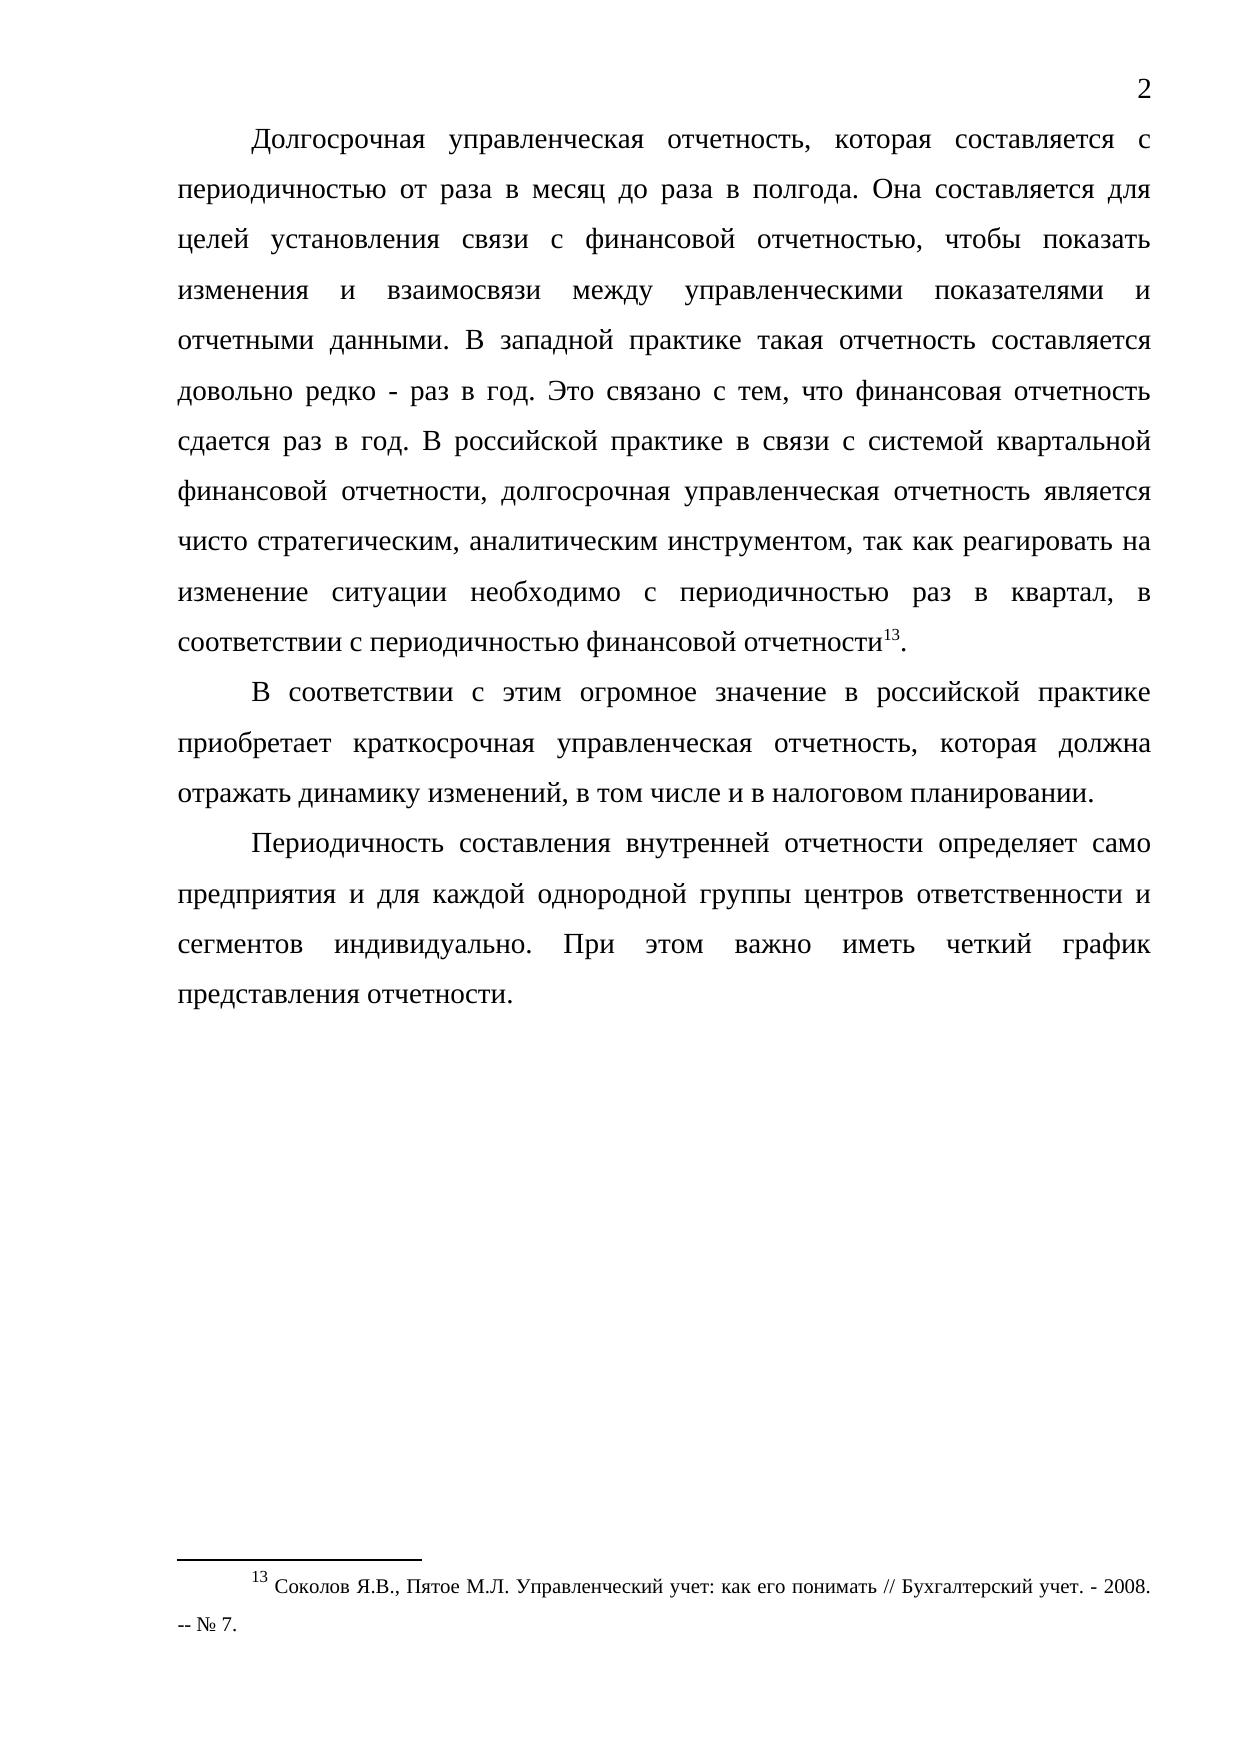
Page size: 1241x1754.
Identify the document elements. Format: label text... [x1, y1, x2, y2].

text Долгосрочная управленческая отчетность, которая составляется с периодичностью от раза в месяц до раза в полгода. Она составляется для целей установления связи с финансовой отчетностью, чтобы показать изменения и взаимосвязи между управленческими показателями и отчетными данными. В западной практике такая отчетность составляется довольно редко - раз в год. Это связано с тем, что финансовая отчетность сдается раз в год. В российской практике в связи с системой квартальной финансовой отчетности, долгосрочная управленческая отчетность является чисто стратегическим, аналитическим инструментом, так как реагировать на изменение ситуации необходимо с периодичностью раз в квартал, в соответствии с периодичностью финансовой отчетности. [177, 121, 1152, 658]
text Периодичность составления внутренней отчетности определяет само предприятия и для каждой однородной группы центров ответственности и сегментов индивидуально. При этом важно иметь четкий график представления отчетности. [177, 825, 1152, 1010]
text В соответствии с этим огромное значение в российской практике приобретает краткосрочная управленческая отчетность, которая должна отражать динамику изменений, в том числе и в налоговом планировании. [177, 674, 1152, 809]
